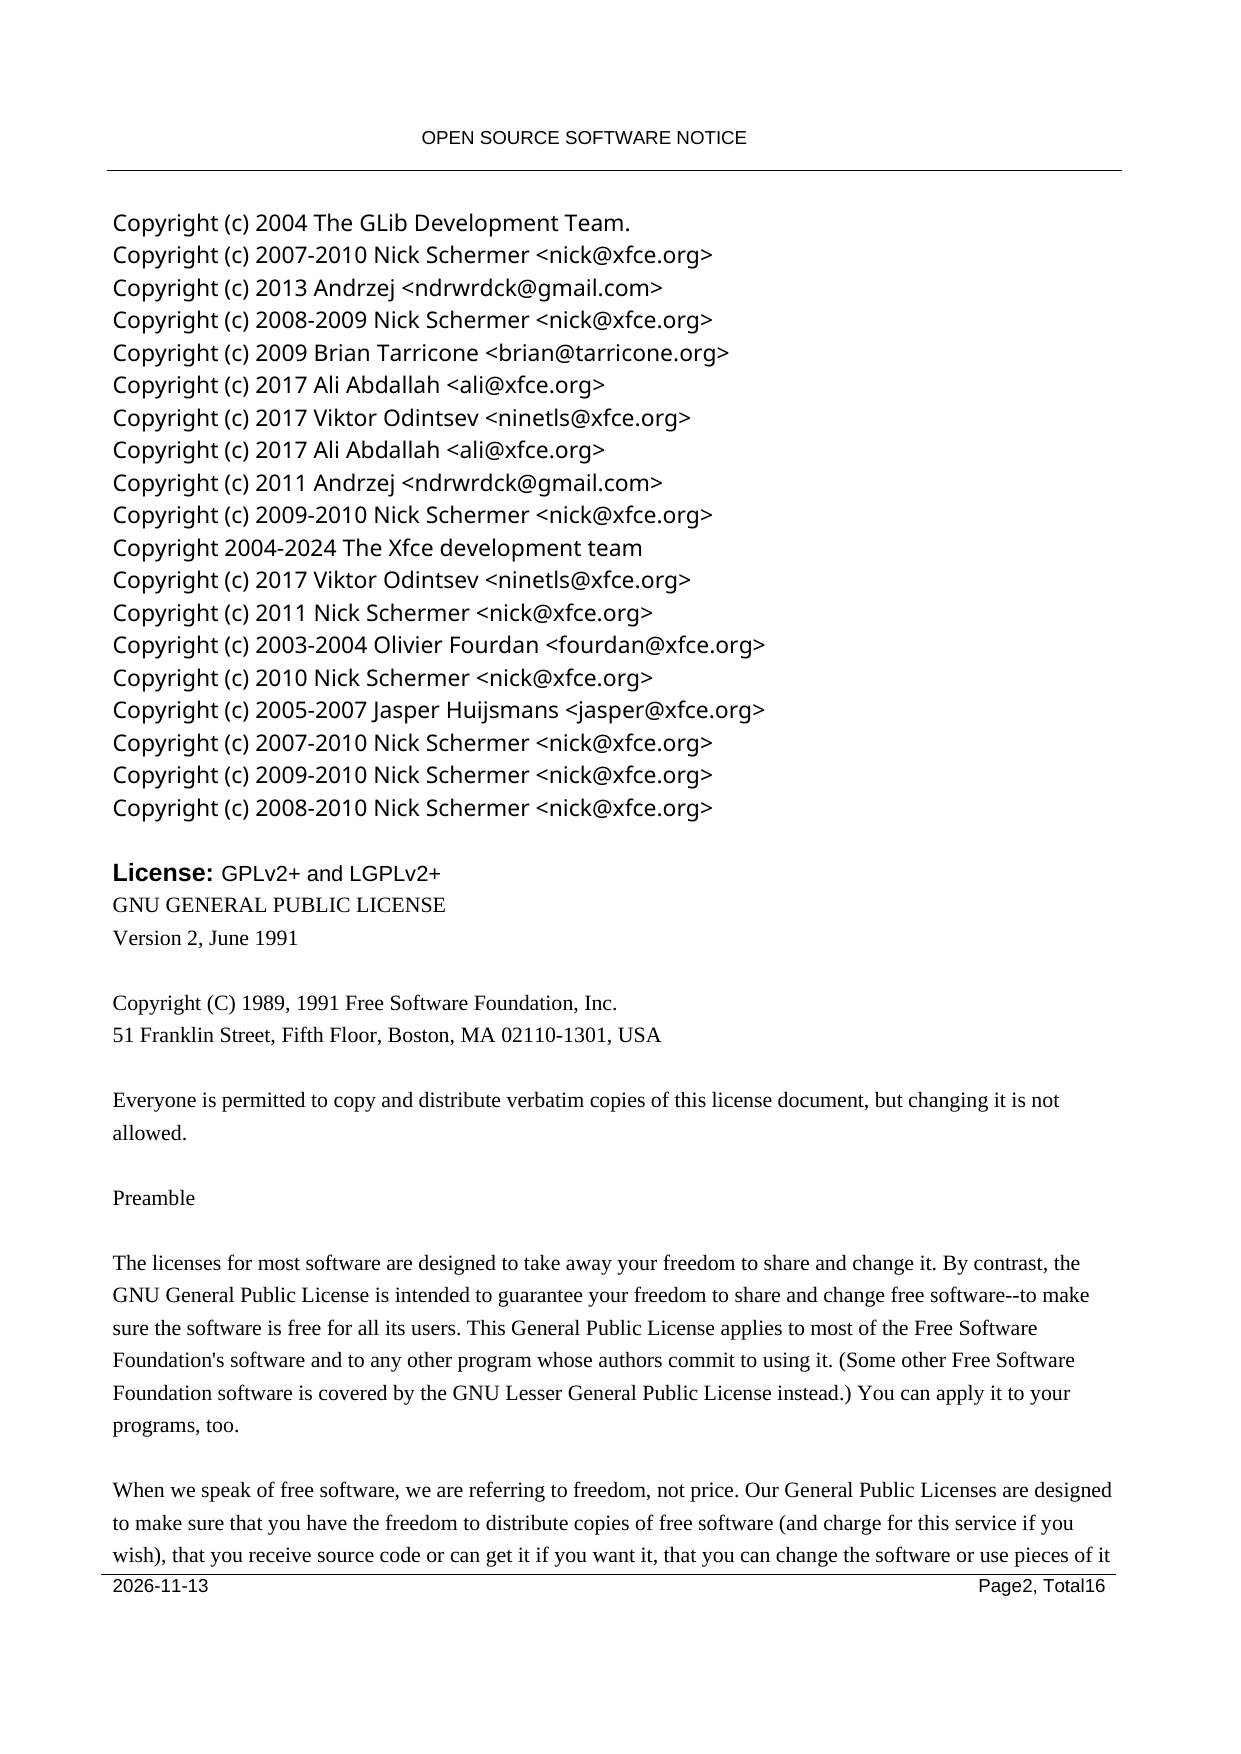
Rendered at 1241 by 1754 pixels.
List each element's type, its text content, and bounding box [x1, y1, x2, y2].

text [112, 206, 1128, 856]
text License: GPLv2+ and LGPLv2+ [112, 856, 1128, 889]
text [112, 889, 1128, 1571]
